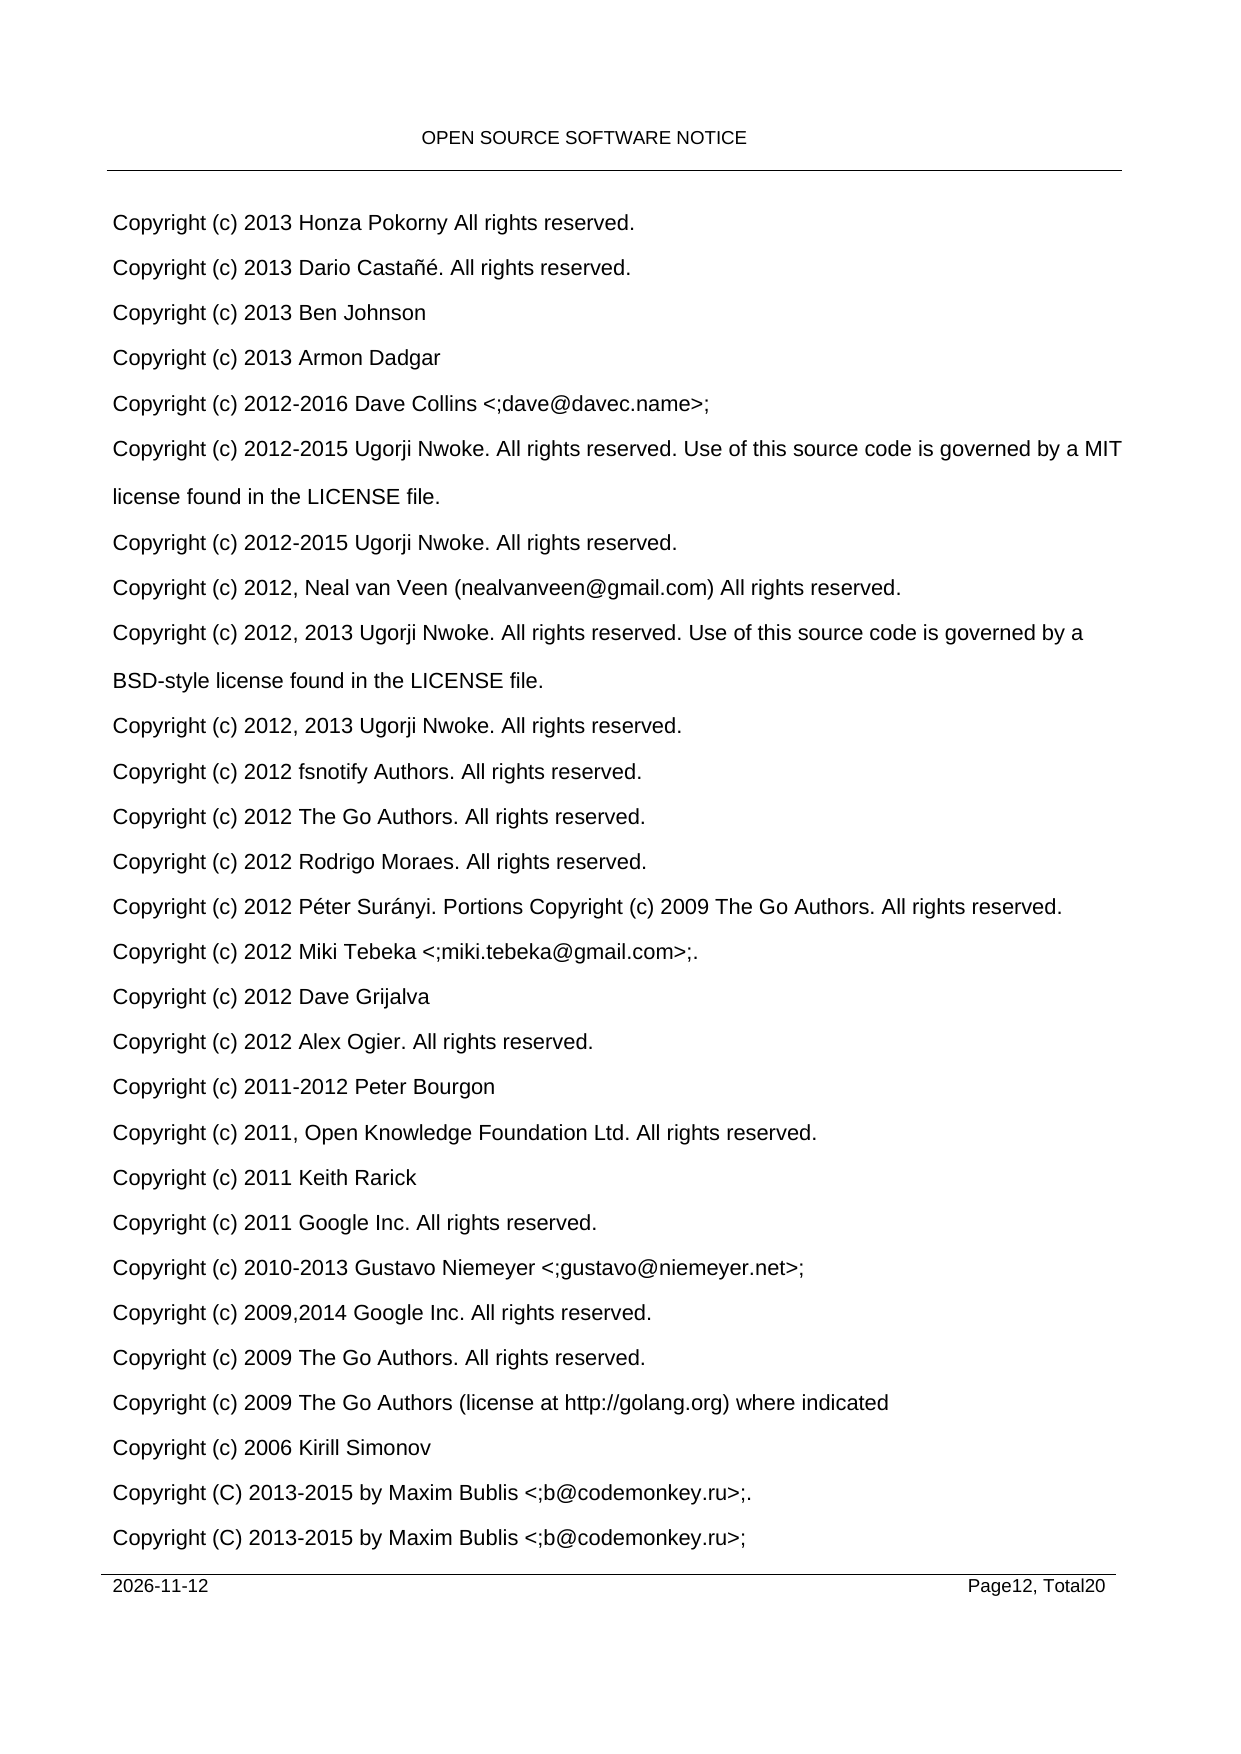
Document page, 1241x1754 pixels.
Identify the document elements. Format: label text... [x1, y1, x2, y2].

text Copyright (c) 2011-2012 Peter Bourgon [112, 1071, 1128, 1103]
text Copyright (c) 2012 Rodrigo Moraes. All rights reserved. [112, 845, 1128, 878]
text Copyright (c) 2013 Ben Johnson [112, 297, 1128, 329]
text Copyright (c) 2012 The Go Authors. All rights reserved. [112, 800, 1128, 832]
text Copyright (c) 2012, 2013 Ugorji Nwoke. All rights reserved. [112, 710, 1128, 742]
text Copyright (c) 2011 Google Inc. All rights reserved. [112, 1206, 1128, 1238]
text Copyright (c) 2012 Miki Tebeka <;miki.tebeka@gmail.com>;. [112, 935, 1128, 968]
text Copyright (c) 2009 The Go Authors (license at http://golang.org) where indicated [112, 1386, 1128, 1419]
text Copyright (c) 2010-2013 Gustavo Niemeyer <;gustavo@niemeyer.net>; [112, 1251, 1128, 1283]
text Copyright (c) 2012 Alex Ogier. All rights reserved. [112, 1026, 1128, 1058]
text Copyright (c) 2011, Open Knowledge Foundation Ltd. All rights reserved. [112, 1116, 1128, 1148]
text Copyright (c) 2009,2014 Google Inc. All rights reserved. [112, 1296, 1128, 1329]
text Copyright (c) 2012-2015 Ugorji Nwoke. All rights reserved. [112, 526, 1128, 558]
text Copyright (c) 2011 Keith Rarick [112, 1161, 1128, 1193]
text Copyright (c) 2012-2015 Ugorji Nwoke. All rights reserved. Use of this source code is governed by a MIT license found in the LICENSE file. [112, 432, 1128, 513]
text Copyright (C) 2013-2015 by Maxim Bublis <;b@codemonkey.ru>;. [112, 1477, 1128, 1509]
text Copyright (c) 2009 The Go Authors. All rights reserved. [112, 1341, 1128, 1374]
text Copyright (c) 2012 Dave Grijalva [112, 980, 1128, 1013]
text Copyright (c) 2012 Péter Surányi. Portions Copyright (c) 2009 The Go Authors. All rights reserved. [112, 890, 1128, 923]
text Copyright (c) 2006 Kirill Simonov [112, 1431, 1128, 1464]
text Copyright (c) 2012-2016 Dave Collins <;dave@davec.name>; [112, 387, 1128, 419]
text Copyright (c) 2013 Armon Dadgar [112, 342, 1128, 374]
text Copyright (c) 2012, 2013 Ugorji Nwoke. All rights reserved. Use of this source code is governed by a BSD-style license found in the LICENSE file. [112, 616, 1128, 697]
text Copyright (c) 2013 Honza Pokorny All rights reserved. [112, 206, 1128, 239]
text Copyright (c) 2012 fsnotify Authors. All rights reserved. [112, 755, 1128, 787]
text Copyright (c) 2012, Neal van Veen (nealvanveen@gmail.com) All rights reserved. [112, 571, 1128, 603]
text Copyright (c) 2013 Dario Castañé. All rights reserved. [112, 251, 1128, 284]
text Copyright (C) 2013-2015 by Maxim Bublis <;b@codemonkey.ru>; [112, 1522, 1128, 1554]
